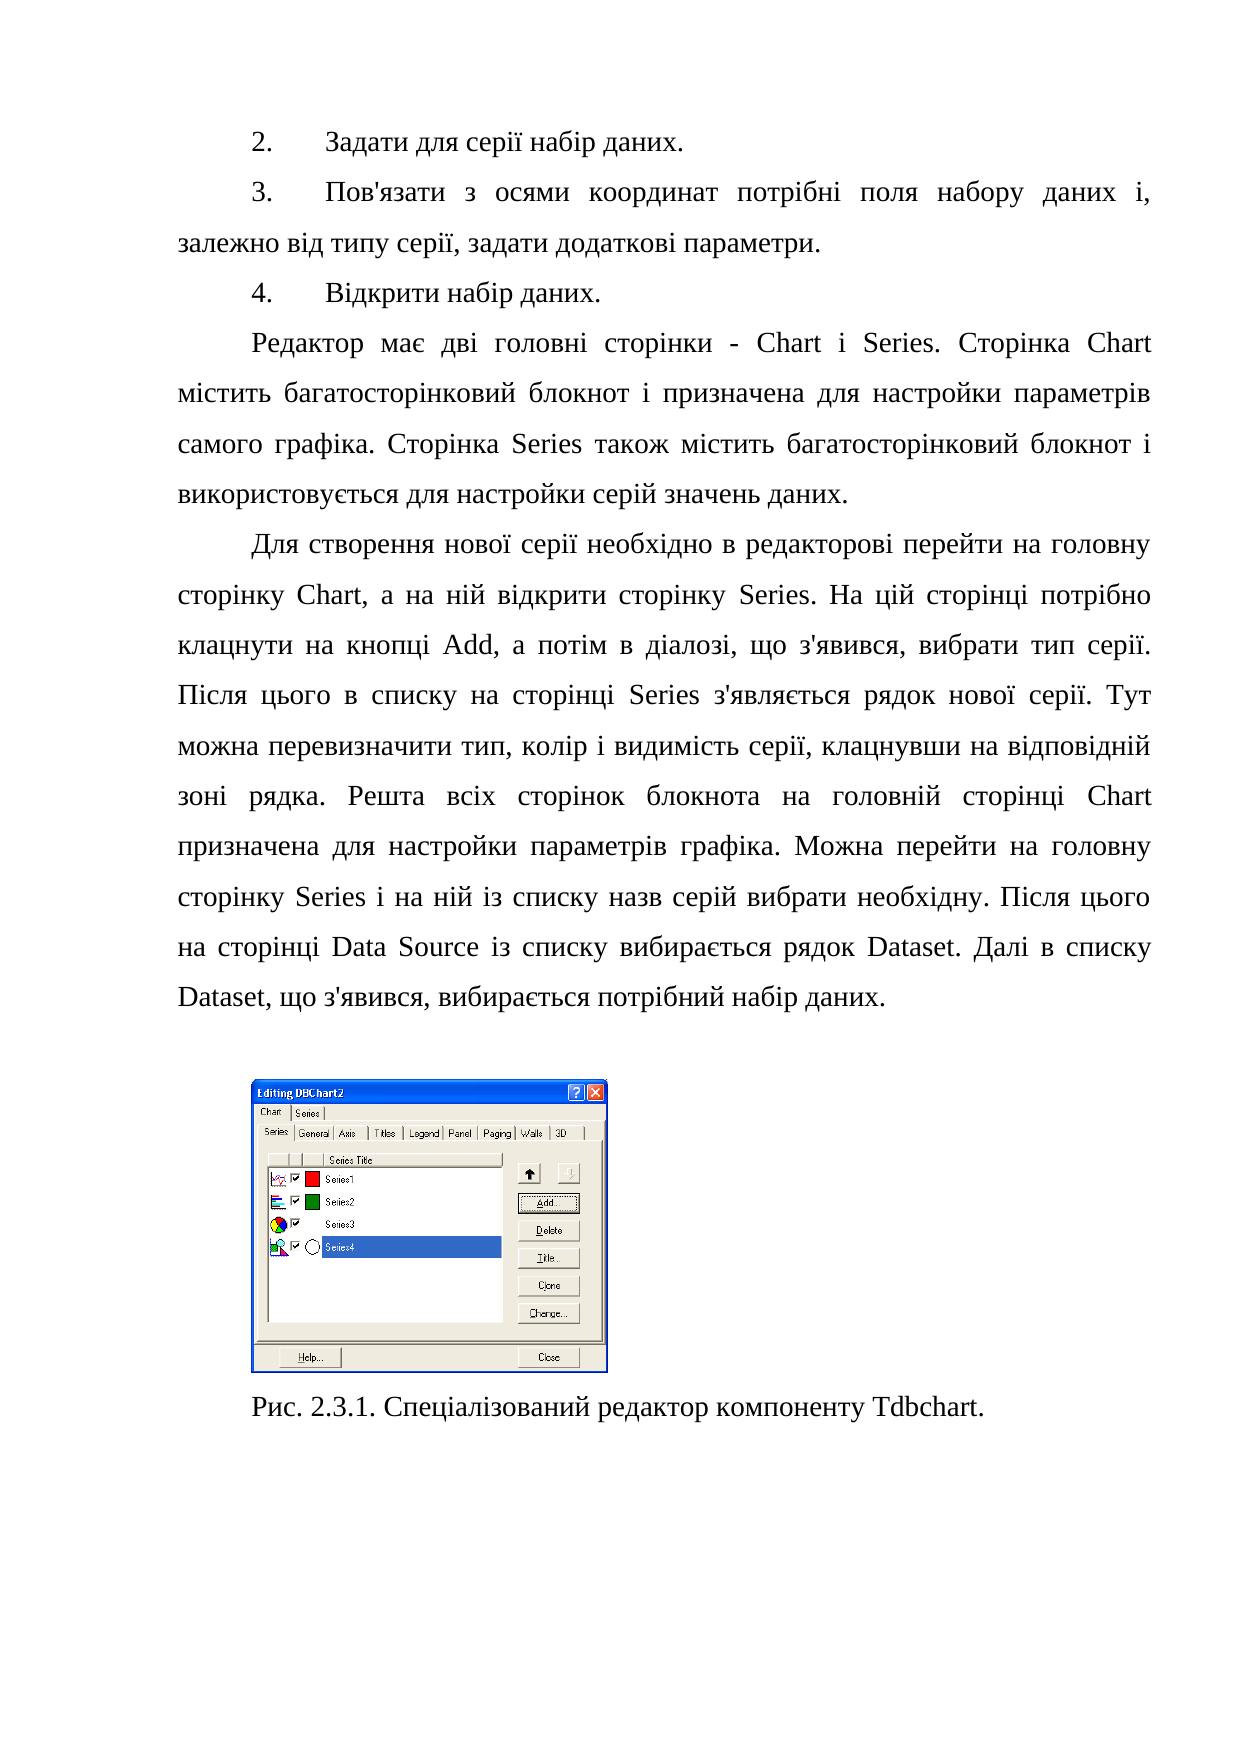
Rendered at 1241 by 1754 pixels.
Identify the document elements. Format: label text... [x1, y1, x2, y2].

list Пов'язати з осями координат потрібні поля набору даних і, залежно від типу серії, задати додаткові параметри. [177, 174, 1152, 258]
list Задати для серії набір даних. [177, 124, 1152, 158]
list Відкрити набір даних. [177, 275, 1152, 308]
text Рис. 2.3.1. Спеціалізований редактор компоненту Tdbchart. [177, 1389, 1152, 1423]
text Для створення нової серії необхідно в редакторові перейти на головну сторінку Chart, а на ній відкрити сторінку Series. На цій сторінці потрібно клацнути на кнопці Add, а потім в діалозі, що з'явився, вибрати тип серії. Після цього в списку на сторінці Series з'являється рядок нової серії. Тут можна перевизначити тип, колір і видимість серії, клацнувши на відповідній зоні рядка. Решта всіх сторінок блокнота на головній сторінці Chart призначена для настройки параметрів графіка. Можна перейти на головну сторінку Series і на ній із списку назв серій вибрати необхідну. Після цього на сторінці Data Source із списку вибирається рядок Dataset. Далі в списку Dataset, що з'явився, вибирається потрібний набір даних. [177, 527, 1152, 1013]
text Редактор має дві головні сторінки - Chart і Series. Сторінка Chart містить багатосторінковий блокнот і призначена для настройки параметрів самого графіка. Сторінка Series також містить багатосторінковий блокнот і використовується для настройки серій значень даних. [177, 325, 1152, 510]
picture [251, 1079, 608, 1373]
